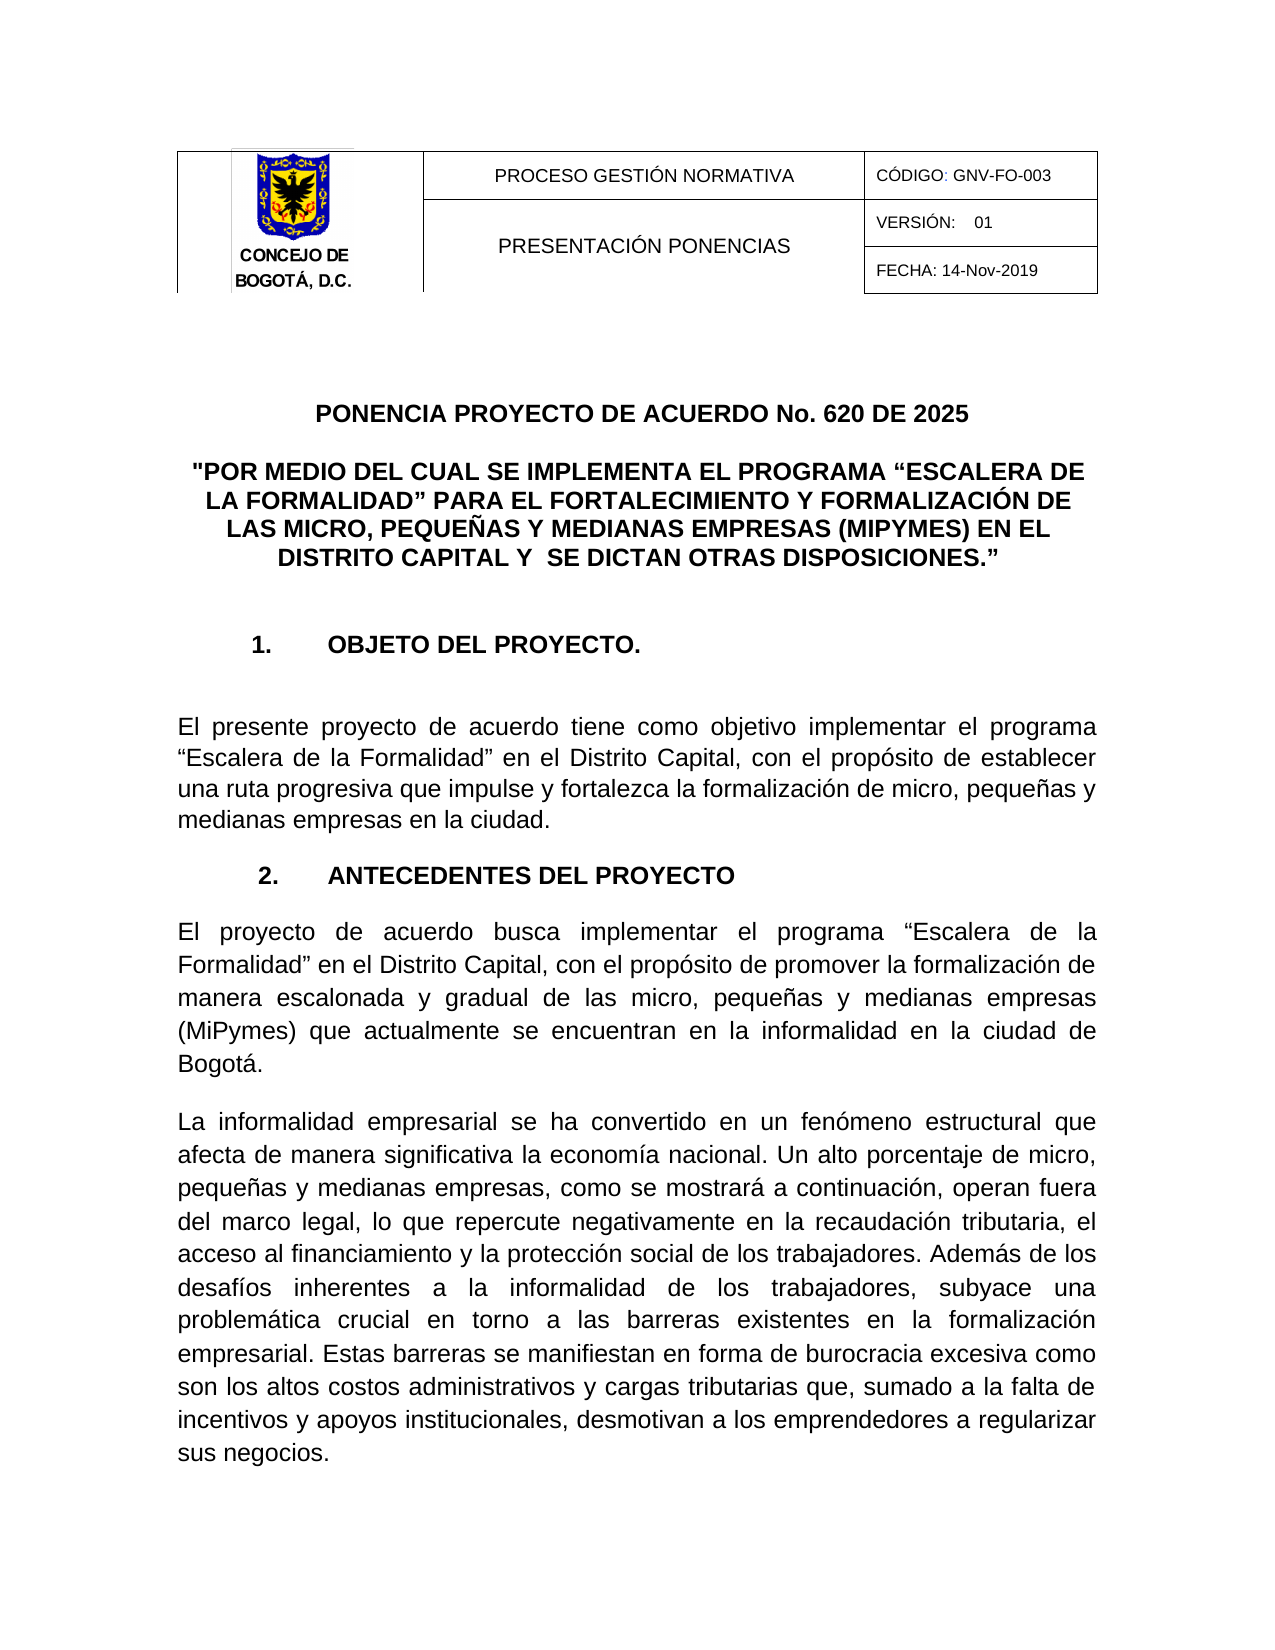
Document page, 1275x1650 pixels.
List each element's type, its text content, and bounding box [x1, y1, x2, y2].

text "POR MEDIO DEL CUAL SE IMPLEMENTA EL PROGRAMA “ESCALERA DE LA FORMALIDAD” PARA EL FORTALECIMIENTO Y FORMALIZACIÓN DE LAS MICRO, PEQUEÑAS Y MEDIANAS EMPRESAS (MIPYMES) EN EL DISTRITO CAPITAL Y SE DICTAN OTRAS DISPOSICIONES.” [179, 457, 1098, 572]
text 1. OBJETO DEL PROYECTO. [251, 629, 1098, 658]
text La informalidad empresarial se ha convertido en un fenómeno estructural que afecta de manera significativa la economía nacional. Un alto porcentaje de micro, pequeñas y medianas empresas, como se mostrará a continuación, operan fuera del marco legal, lo que repercute negativamente en la recaudación tributaria, el acceso al financiamiento y la protección social de los trabajadores. Además de los desafíos inherentes a la informalidad de los trabajadores, subyace una problemática crucial en torno a las barreras existentes en la formalización empresarial. Estas barreras se manifiestan en forma de burocracia excesiva como son los altos costos administrativos y cargas tributarias que, sumado a la falta de incentivos y apoyos institucionales, desmotivan a los emprendedores a regularizar sus negocios. [177, 1107, 1098, 1466]
text El proyecto de acuerdo busca implementar el programa “Escalera de la Formalidad” en el Distrito Capital, con el propósito de promover la formalización de manera escalonada y gradual de las micro, pequeñas y medianas empresas (MiPymes) que actualmente se encuentran en la informalidad en la ciudad de Bogotá. [177, 917, 1098, 1078]
text 2. ANTECEDENTES DEL PROYECTO [251, 861, 1098, 890]
picture [230, 147, 355, 151]
picture [230, 152, 355, 293]
text PONENCIA PROYECTO DE ACUERDO No. 620 DE 2025 [187, 399, 1098, 428]
text El presente proyecto de acuerdo tiene como objetivo implementar el programa “Escalera de la Formalidad” en el Distrito Capital, con el propósito de establecer una ruta progresiva que impulse y fortalezca la formalización de micro, pequeñas y medianas empresas en la ciudad. [177, 712, 1098, 834]
